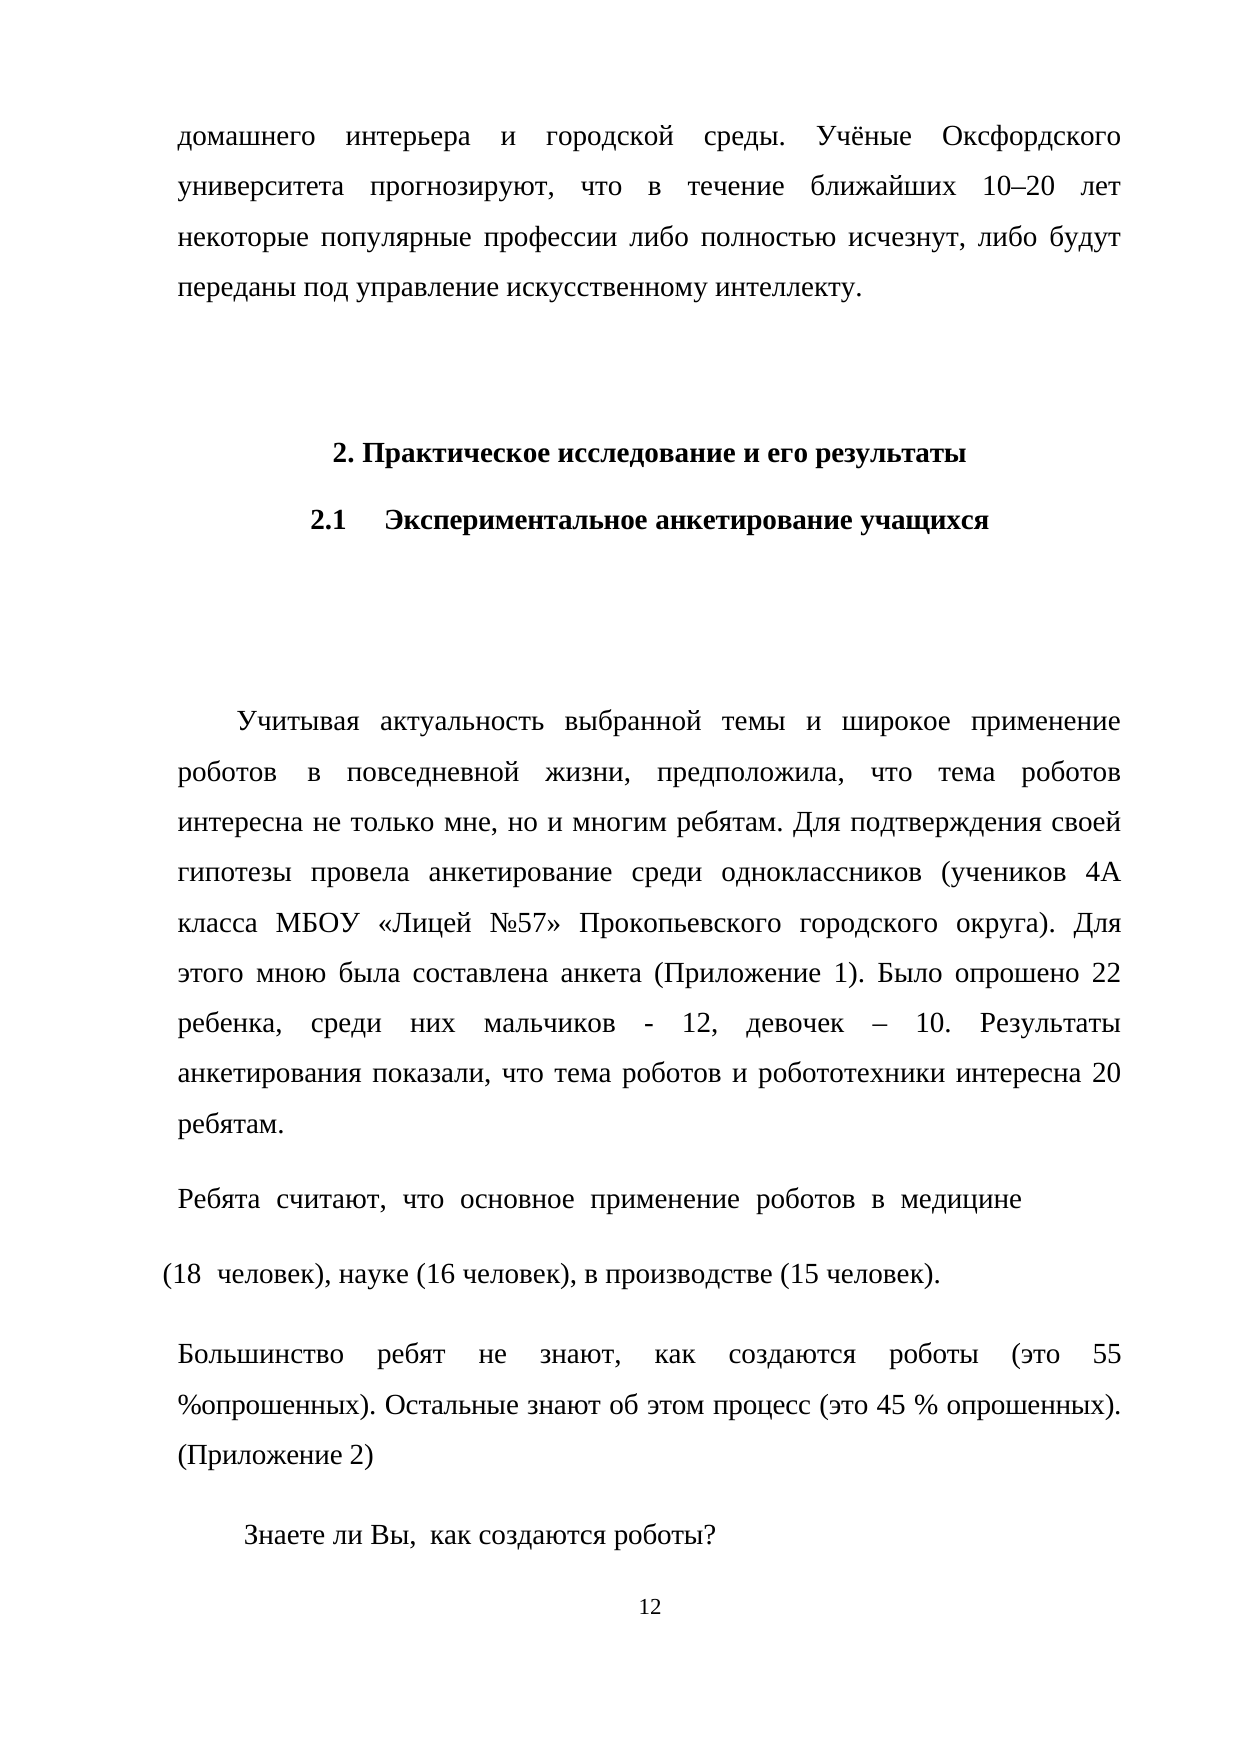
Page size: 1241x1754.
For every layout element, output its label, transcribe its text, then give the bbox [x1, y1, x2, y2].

text (18 человек), науке (16 человек), в производстве (15 человек). [162, 1256, 1122, 1290]
subtitle Экспериментальное анкетирование учащихся [177, 502, 1122, 536]
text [177, 118, 1122, 303]
text Ребята считают, что основное применение роботов в медицине [177, 1181, 1122, 1215]
text Знаете ли Вы, как создаются роботы? [177, 1517, 1122, 1551]
subtitle Практическое исследование и его результаты [177, 435, 1122, 469]
text Учитывая актуальность выбранной темы и широкое применение роботов в повседневной жизни, предположила, что тема роботов интересна не только мне, но и многим ребятам. Для подтверждения своей гипотезы провела анкетирование среди одноклассников (учеников 4А класса МБОУ «Лицей №57» Прокопьевского городского округа). Для этого мною была составлена анкета (Приложение 1). Было опрошено 22 ребенка, среди них мальчиков - 12, девочек – 10. Результаты анкетирования показали, что тема роботов и робототехники интересна 20 ребятам. [177, 703, 1122, 1139]
text Большинство ребят не знают, как создаются роботы (это 55 %опрошенных). Остальные знают об этом процесс (это 45 % опрошенных). (Приложение 2) [177, 1337, 1122, 1471]
